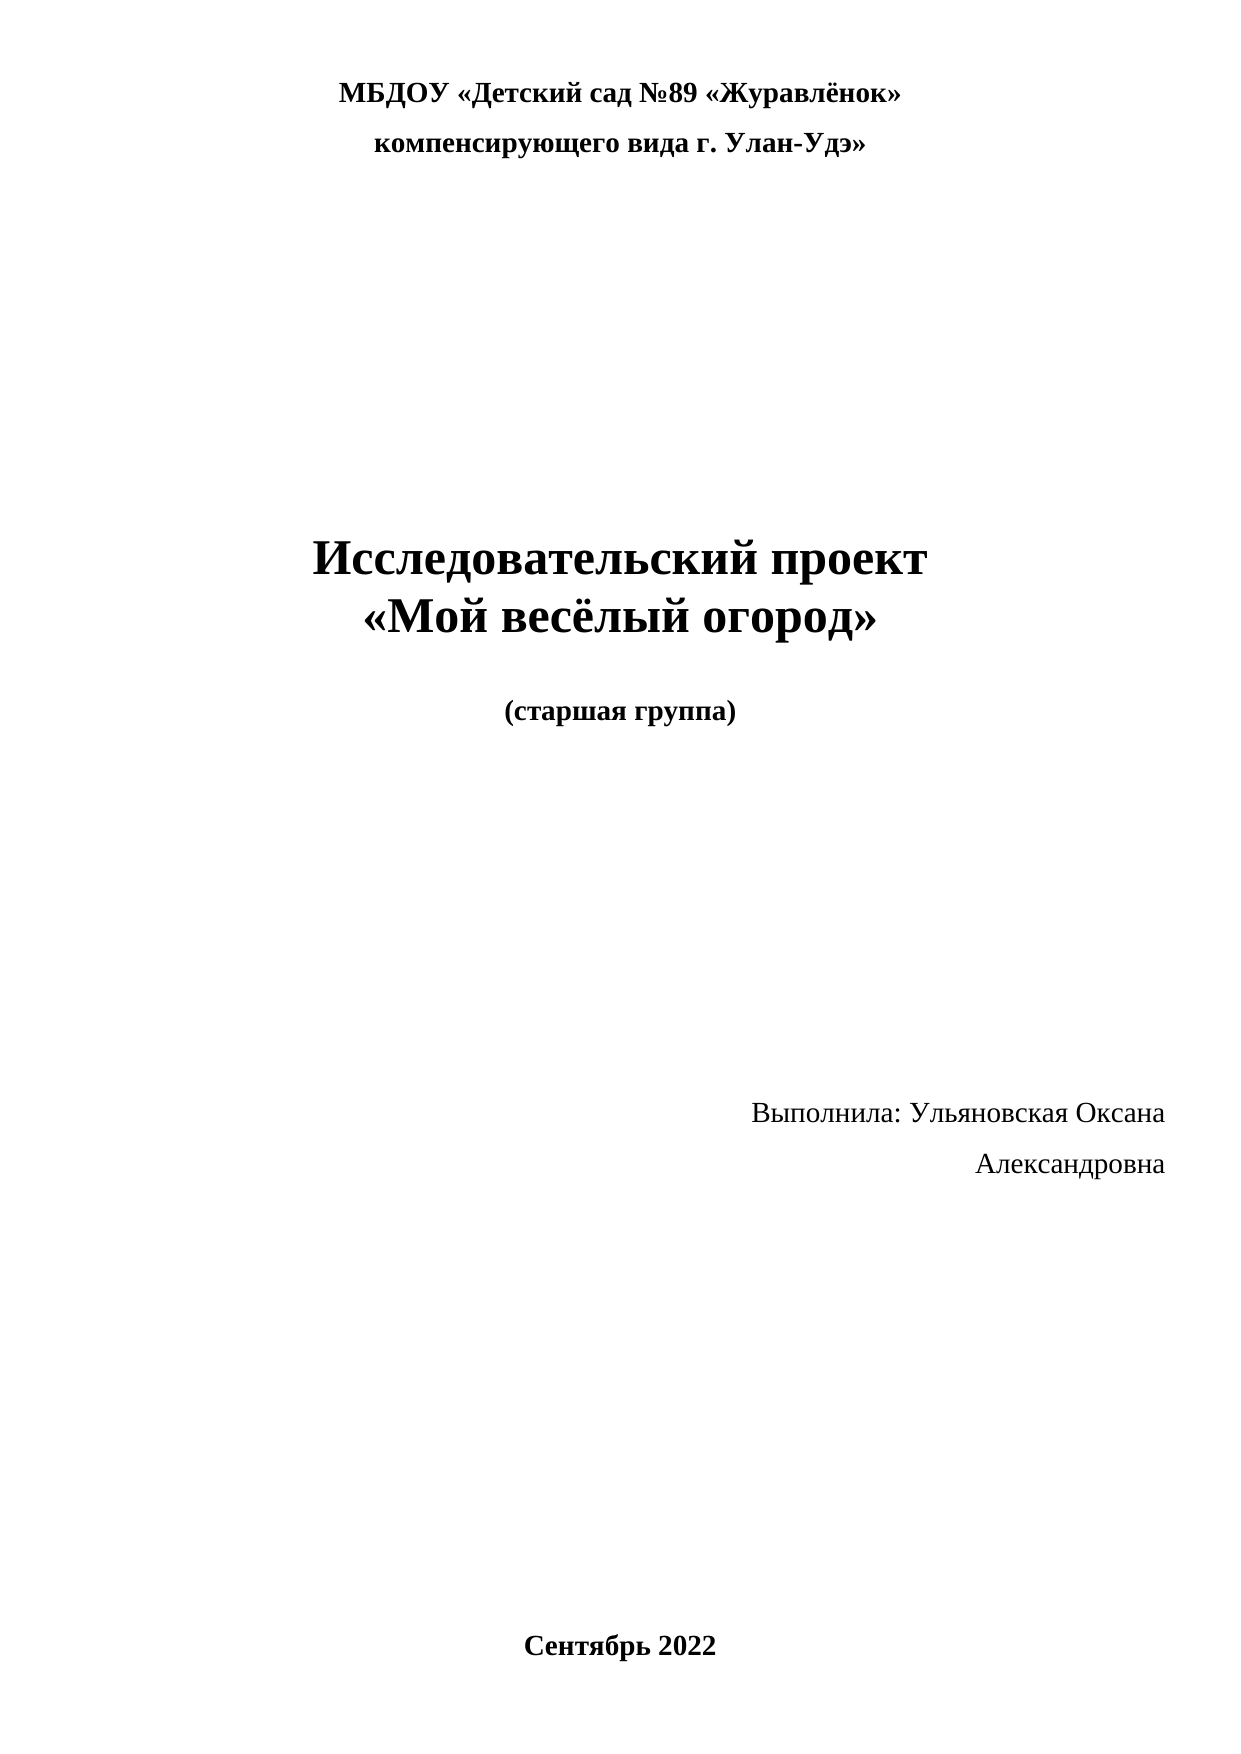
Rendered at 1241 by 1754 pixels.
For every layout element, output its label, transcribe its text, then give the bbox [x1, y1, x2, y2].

text Исследовательский проект [75, 528, 1165, 585]
text МБДОУ «Детский сад №89 «Журавлёнок» [75, 75, 1165, 108]
text компенсирующего вида г. Улан-Удэ» [75, 125, 1165, 159]
text «Мой весёлый огород» [75, 585, 1165, 643]
text (старшая группа) [75, 693, 1165, 727]
text Александровна [75, 1146, 1165, 1179]
text Выполнила: Ульяновская Оксана [75, 1096, 1165, 1129]
text Сентябрь 2022 [75, 1628, 1165, 1661]
